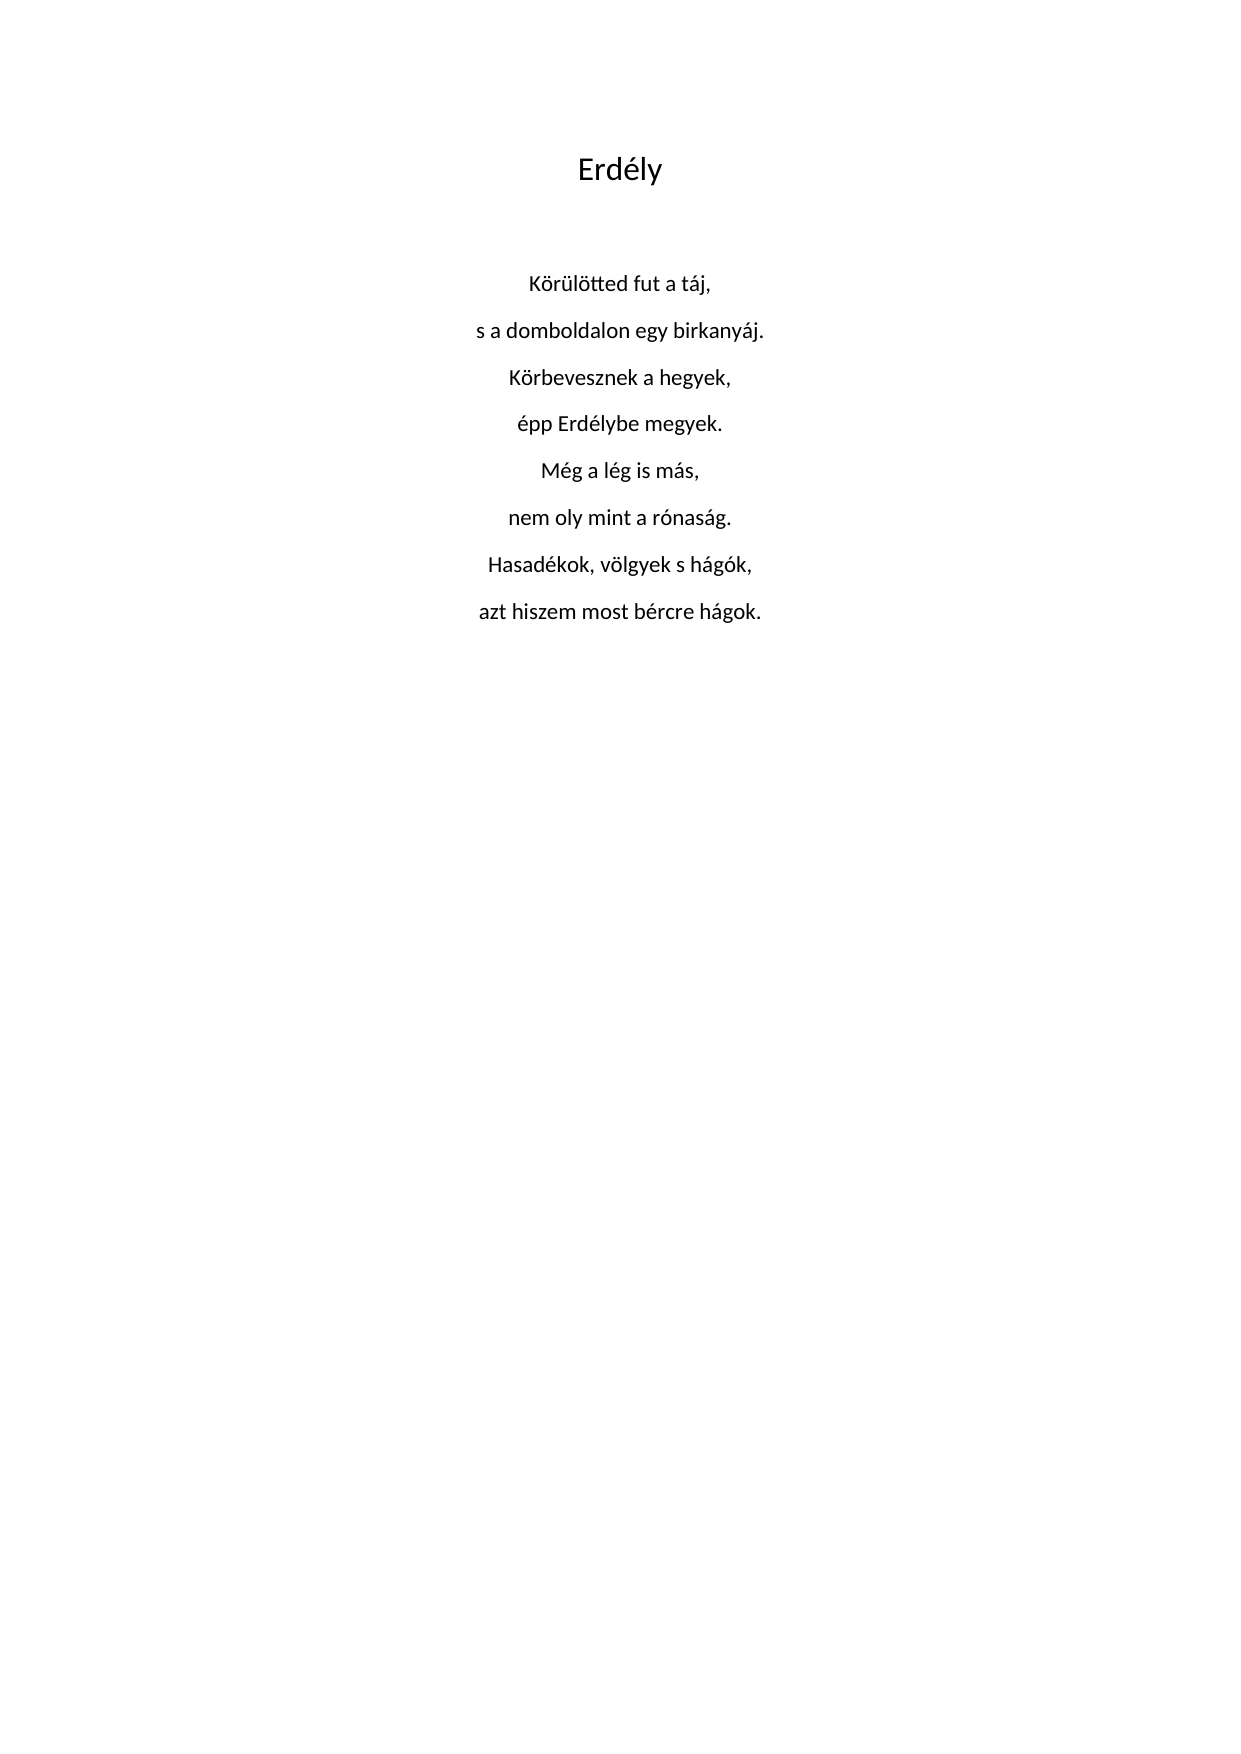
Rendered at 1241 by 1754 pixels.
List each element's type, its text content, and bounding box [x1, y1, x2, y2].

text Körbevesznek a hegyek, [148, 363, 1093, 391]
text azt hiszem most bércre hágok. [148, 597, 1093, 625]
text Még a lég is más, [148, 456, 1093, 484]
text Erdély [148, 148, 1093, 188]
text s a domboldalon egy birkanyáj. [148, 316, 1093, 344]
text Körülötted fut a táj, [148, 269, 1093, 297]
text Hasadékok, völgyek s hágók, [148, 550, 1093, 578]
text nem oly mint a rónaság. [148, 503, 1093, 531]
text épp Erdélybe megyek. [148, 409, 1093, 437]
